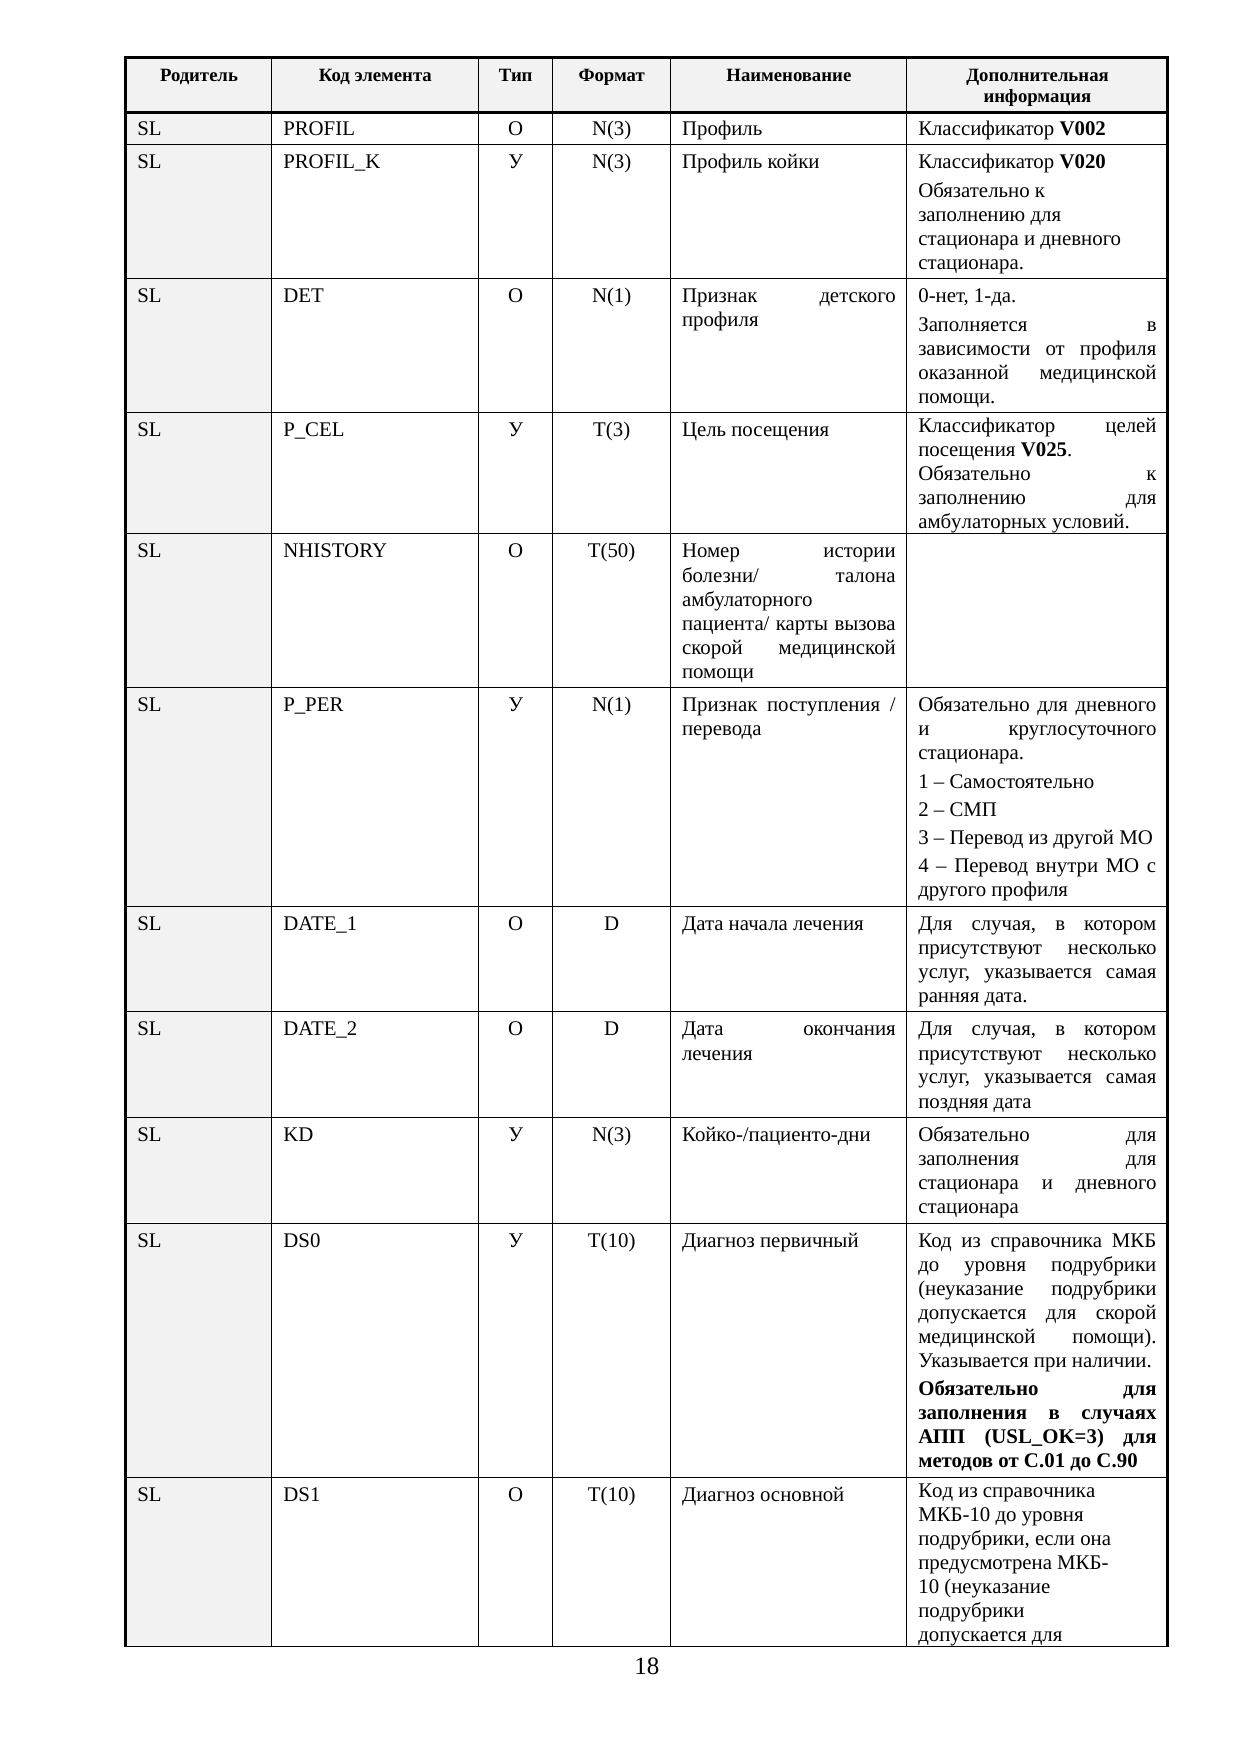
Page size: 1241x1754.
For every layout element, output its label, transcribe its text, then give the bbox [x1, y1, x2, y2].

table_cell О [479, 279, 552, 412]
table_cell N(3) [553, 1118, 670, 1222]
table_cell Для случая, в котором присутствуют несколько услуг, указывается самая ранняя дата. [907, 907, 1166, 1011]
table_cell Для случая, в котором присутствуют несколько услуг, указывается самая поздняя дата [907, 1012, 1166, 1117]
table_cell D [553, 907, 670, 1011]
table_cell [907, 1478, 1166, 1646]
table_cell SL [127, 114, 271, 144]
table_cell T(10) [553, 1224, 670, 1477]
table_cell У [479, 688, 552, 906]
table_cell У [479, 413, 552, 533]
table_cell N(3) [553, 145, 670, 278]
table_cell KD [272, 1118, 478, 1222]
table_cell SL [127, 1118, 271, 1222]
table_cell SL [127, 1224, 271, 1477]
table_cell O [479, 1478, 552, 1646]
table_cell D [553, 1012, 670, 1117]
table_cell SL [127, 145, 271, 278]
table_cell Признак поступления / перевода [671, 688, 906, 906]
table_cell 0-нет, 1-да. Заполняется в зависимости от профиля оказанной медицинской помощи. [907, 279, 1166, 412]
table_cell Дата начала лечения [671, 907, 906, 1011]
table_cell Обязательно для дневного и круглосуточного стационара. 1 – Самостоятельно 2 – СМП 3 – Перевод из другой МО 4 – Перевод внутри МО с другого профиля [907, 688, 1166, 906]
table_cell P_CEL [272, 413, 478, 533]
table_cell Классификатор V020 Обязательно к заполнению для стационара и дневного стационара. [907, 145, 1166, 278]
table_cell Код из справочника МКБ до уровня подрубрики (неуказание подрубрики допускается для скорой медицинской помощи). Указывается при наличии. Обязательно для заполнения в случаях АПП (USL_OK=3) для методов от C.01 до C.90 [907, 1224, 1166, 1477]
table_cell DS0 [272, 1224, 478, 1477]
table_cell У [479, 1118, 552, 1222]
table_cell DET [272, 279, 478, 412]
table_cell SL [127, 413, 271, 533]
table_cell Диагноз основной [671, 1478, 906, 1646]
table_cell Профиль [671, 114, 906, 144]
table_cell P_PER [272, 688, 478, 906]
table_cell Койко-/пациенто-дни [671, 1118, 906, 1222]
table_cell DATE_1 [272, 907, 478, 1011]
table_header Тип [479, 59, 552, 111]
table_cell PROFIL [272, 114, 478, 144]
table_cell [907, 534, 1166, 687]
table_cell Номер истории болезни/ талона амбулаторного пациента/ карты вызова скорой медицинской помощи [671, 534, 906, 687]
table_cell У [479, 1224, 552, 1477]
table_cell SL [127, 279, 271, 412]
table_cell Классификатор V002 [907, 114, 1166, 144]
table_cell PROFIL_K [272, 145, 478, 278]
table_cell Профиль койки [671, 145, 906, 278]
table_cell N(3) [553, 114, 670, 144]
table_header Родитель [127, 59, 271, 111]
table_cell Диагноз первичный [671, 1224, 906, 1477]
table_cell SL [127, 688, 271, 906]
table_header Наименование [671, 59, 906, 111]
table_cell SL [127, 1012, 271, 1117]
table_cell N(1) [553, 279, 670, 412]
table_cell O [479, 1012, 552, 1117]
table_cell У [479, 145, 552, 278]
table_header Код элемента [272, 59, 478, 111]
table_header Дополнительная информация [907, 59, 1166, 111]
table_cell Цель посещения [671, 413, 906, 533]
table_cell Признак детского профиля [671, 279, 906, 412]
table_cell N(1) [553, 688, 670, 906]
table_cell O [479, 114, 552, 144]
table_cell DATE_2 [272, 1012, 478, 1117]
table_cell Классификатор целей посещения V025. Обязательно к заполнению для амбулаторных условий. [907, 413, 1166, 533]
table_cell NHISTORY [272, 534, 478, 687]
table_cell T(10) [553, 1478, 670, 1646]
table_cell SL [127, 534, 271, 687]
table_cell Дата окончания лечения [671, 1012, 906, 1117]
table_cell O [479, 907, 552, 1011]
table_header Формат [553, 59, 670, 111]
table_cell DS1 [272, 1478, 478, 1646]
table_cell SL [127, 907, 271, 1011]
table_cell Обязательно для заполнения для стационара и дневного стационара [907, 1118, 1166, 1222]
table_cell Т(3) [553, 413, 670, 533]
table_cell O [479, 534, 552, 687]
table_cell SL [127, 1478, 271, 1646]
table_cell T(50) [553, 534, 670, 687]
